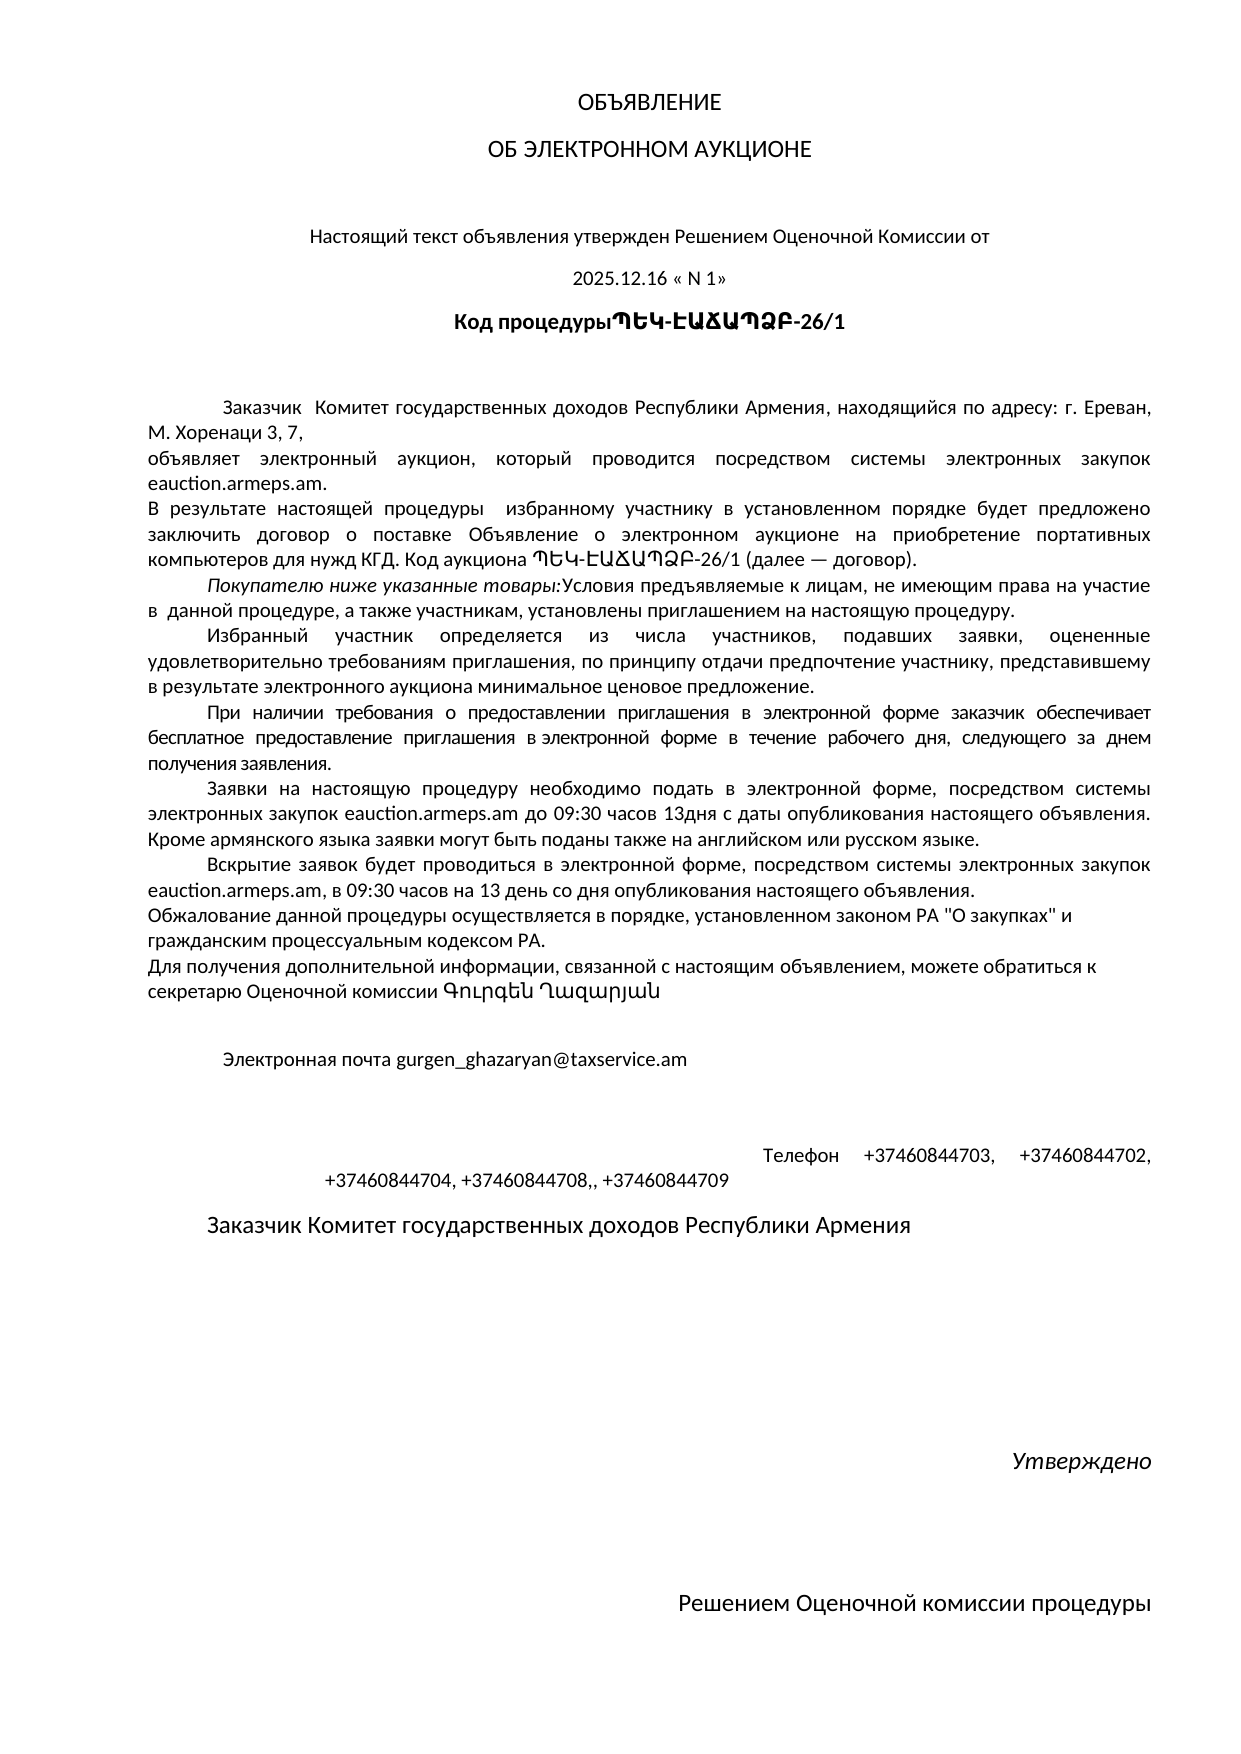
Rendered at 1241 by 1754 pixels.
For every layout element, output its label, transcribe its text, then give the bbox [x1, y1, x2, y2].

text Заказчик Комитет государственных доходов Республики Армения [148, 1209, 1152, 1240]
text 2025.12.16 « N 1» [148, 265, 1152, 290]
text Избранный участник определяется из числа участников, подавших заявки, оцененные удовлетворительно требованиям приглашения, по принципу отдачи предпочтение участнику, представившему в результате электронного аукциона минимальное ценовое предложение. [148, 623, 1152, 699]
text Решением Оценочной комиссии процедуры [148, 1587, 1152, 1617]
text Заказчик Комитет государственных доходов Республики Армения, находящийся по адресу: г. Ереван, М. Хоренаци 3, 7, [148, 394, 1152, 445]
text Вскрытие заявок будет проводиться в электронной форме, посредством системы электронных закупок eauction.armeps.am, в 09:30 часов на 13 день со дня опубликования настоящего объявления. [148, 851, 1152, 902]
text Утверждено [148, 1445, 1152, 1476]
text Настоящий текст объявления утвержден Решением Оценочной Комиссии от [148, 223, 1152, 248]
text Обжалование данной процедуры осуществляется в порядке, установленном законом РА "О закупках" и гражданским процессуальным кодексом РА. [148, 902, 1152, 953]
text Покупателю ниже указанные товары:Условия предъявляемые к лицам, не имеющим права на участие в данной процедуре, а также участникам, установлены приглашением на настоящую процедуру. [148, 572, 1152, 623]
text ОБЪЯВЛЕНИЕ [148, 86, 1152, 117]
text При наличии требования о предоставлении приглашения в электронной форме заказчик обеспечивает бесплатное предоставление приглашения в электронной форме в течение рабочего дня, следующего за днем получения заявления. [148, 699, 1152, 775]
text Телефон +37460844703, +37460844702, +37460844704, +37460844708,, +37460844709 [325, 1088, 1152, 1193]
text Заявки на настоящую процедуру необходимо подать в электронной форме, посредством системы электронных закупок eauction.armeps.am до 09:30 часов 13дня с даты опубликования настоящего объявления. Кроме армянского языка заявки могут быть поданы также на английском или русском языке. [148, 775, 1152, 851]
text объявляет электронный аукцион, который проводится посредством системы электронных закупок eauction.armeps.am. [148, 445, 1152, 496]
text Для получения дополнительной информации, связанной с настоящим объявлением, можете обратиться к секретарю Оценочной комиссии Գուրգեն Ղազարյան [148, 953, 1152, 1004]
text ОБ ЭЛЕКТРОННОМ АУКЦИОНЕ [148, 134, 1152, 164]
text В результате настоящей процедуры избранному участнику в установленном порядке будет предложено заключить договор о поставке Объявление о электронном аукционе на приобретение портативных компьютеров для нужд КГД. Код аукциона ՊԵԿ-ԷԱՃԱՊՁԲ-26/1 (далее — договор). [148, 496, 1152, 572]
text Код процедурыՊԵԿ-ԷԱՃԱՊՁԲ-26/1 [148, 307, 1152, 335]
text Электронная почта gurgen_ghazaryan@taxservice.am [148, 1046, 1152, 1071]
